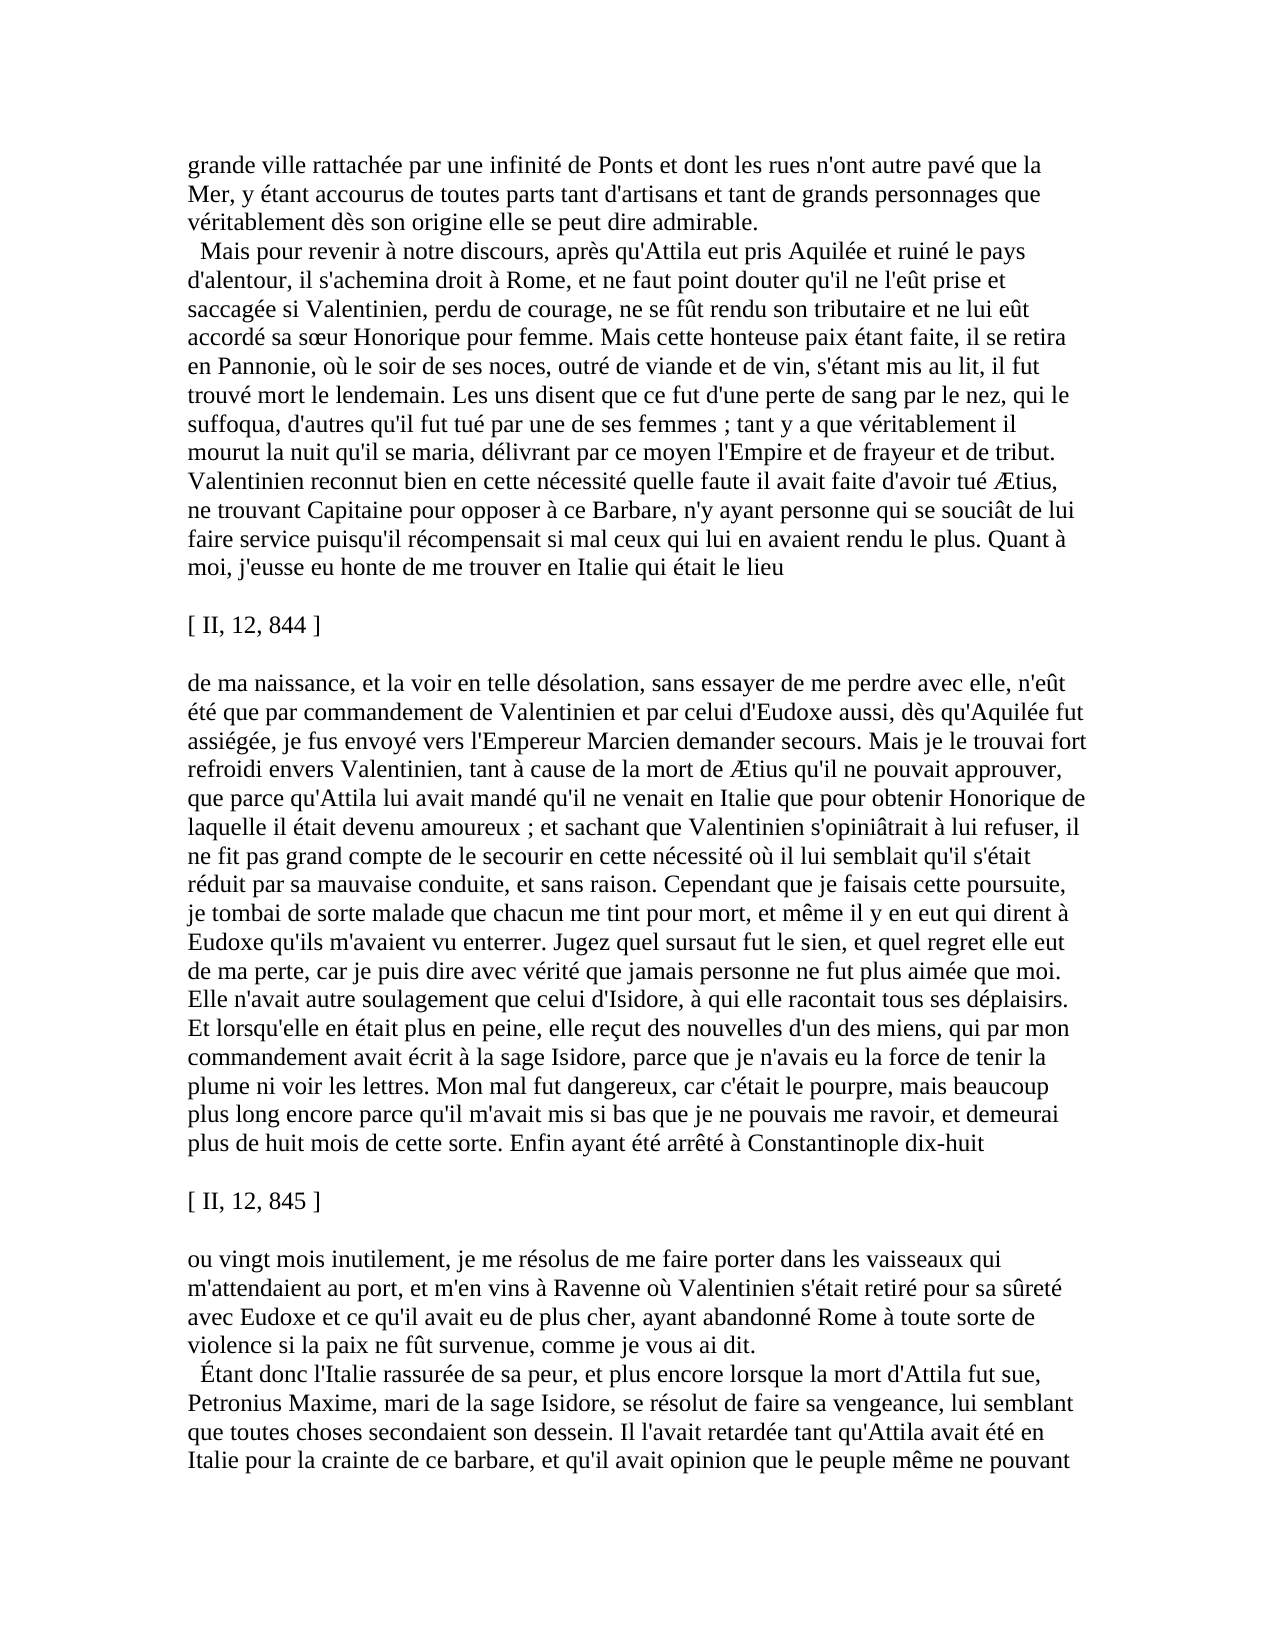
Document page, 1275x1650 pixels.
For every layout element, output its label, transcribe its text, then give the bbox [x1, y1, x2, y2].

text de ma naissance, et la voir en telle désolation, sans essayer de me perdre avec elle, n'eût été que par commandement de Valentinien et par celui d'Eudoxe aussi, dès qu'Aquilée fut assiégée, je fus envoyé vers l'Empereur Marcien demander secours. Mais je le trouvai fort refroidi envers Valentinien, tant à cause de la mort de Ætius qu'il ne pouvait approuver, que parce qu'Attila lui avait mandé qu'il ne venait en Italie que pour obtenir Honorique de laquelle il était devenu amoureux ; et sachant que Valentinien s'opiniâtrait à lui refuser, il ne fit pas grand compte de le secourir en cette nécessité où il lui semblait qu'il s'était réduit par sa mauvaise conduite, et sans raison. Cependant que je faisais cette poursuite, je tombai de sorte malade que chacun me tint pour mort, et même il y en eut qui dirent à Eudoxe qu'ils m'avaient vu enterrer. Jugez quel sursaut fut le sien, et quel regret elle eut de ma perte, car je puis dire avec vérité que jamais personne ne fut plus aimée que moi. Elle n'avait autre soulagement que celui d'Isidore, à qui elle racontait tous ses déplaisirs. Et lorsqu'elle en était plus en peine, elle reçut des nouvelles d'un des miens, qui par mon commandement avait écrit à la sage Isidore, parce que je n'avais eu la force de tenir la plume ni voir les lettres. Mon mal fut dangereux, car c'était le pourpre, mais beaucoup plus long encore parce qu'il m'avait mis si bas que je ne pouvais me ravoir, et demeurai plus de huit mois de cette sorte. Enfin ayant été arrêté à Constantinople dix-huit [187, 668, 1087, 1157]
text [187, 1244, 1087, 1474]
text [ II, 12, 845 ] [187, 1186, 1087, 1215]
text [ II, 12, 844 ] [187, 610, 1087, 639]
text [187, 150, 1087, 581]
